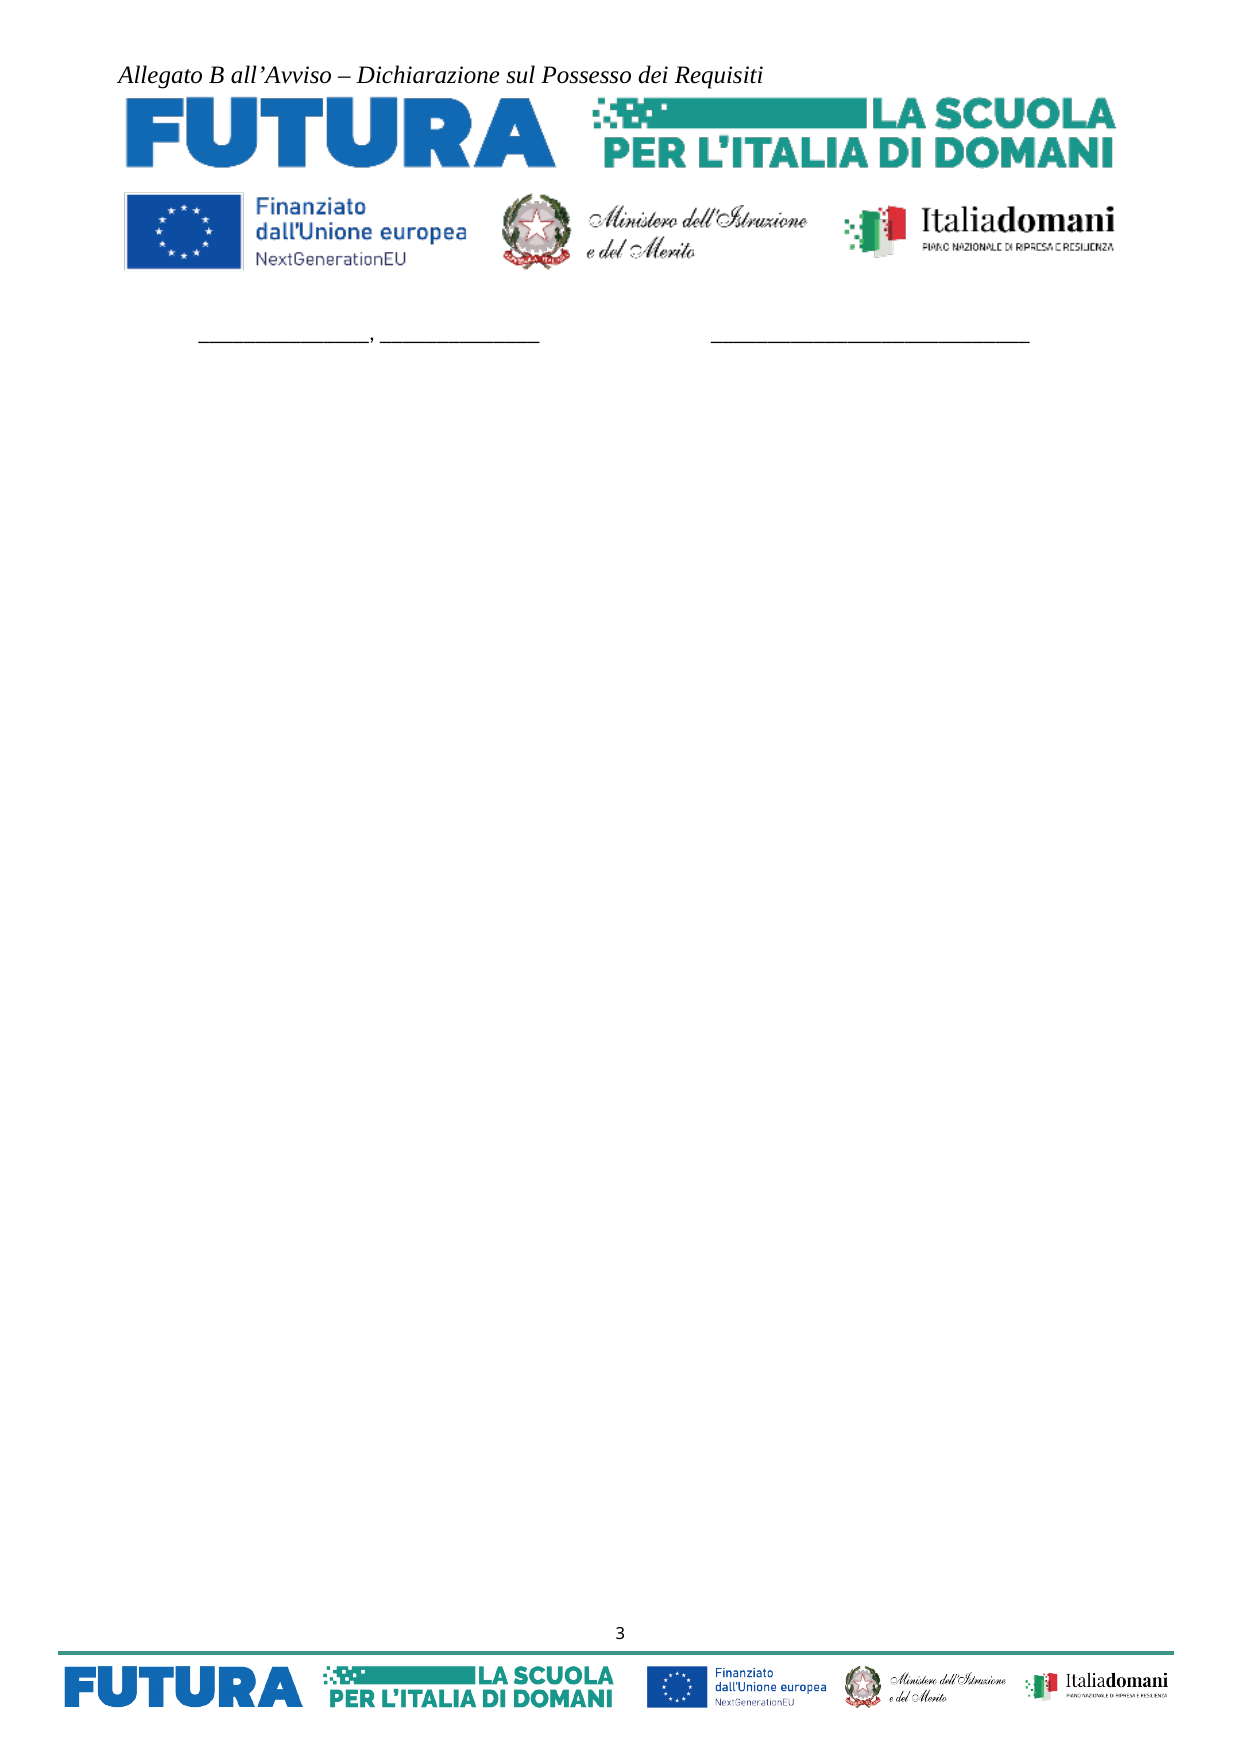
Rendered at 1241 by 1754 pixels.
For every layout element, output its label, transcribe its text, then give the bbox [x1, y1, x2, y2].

picture [118, 89, 1123, 281]
table_cell _______________, ______________ [118, 305, 619, 362]
picture [62, 1663, 1170, 1711]
table_cell ____________________________ [620, 305, 1121, 362]
